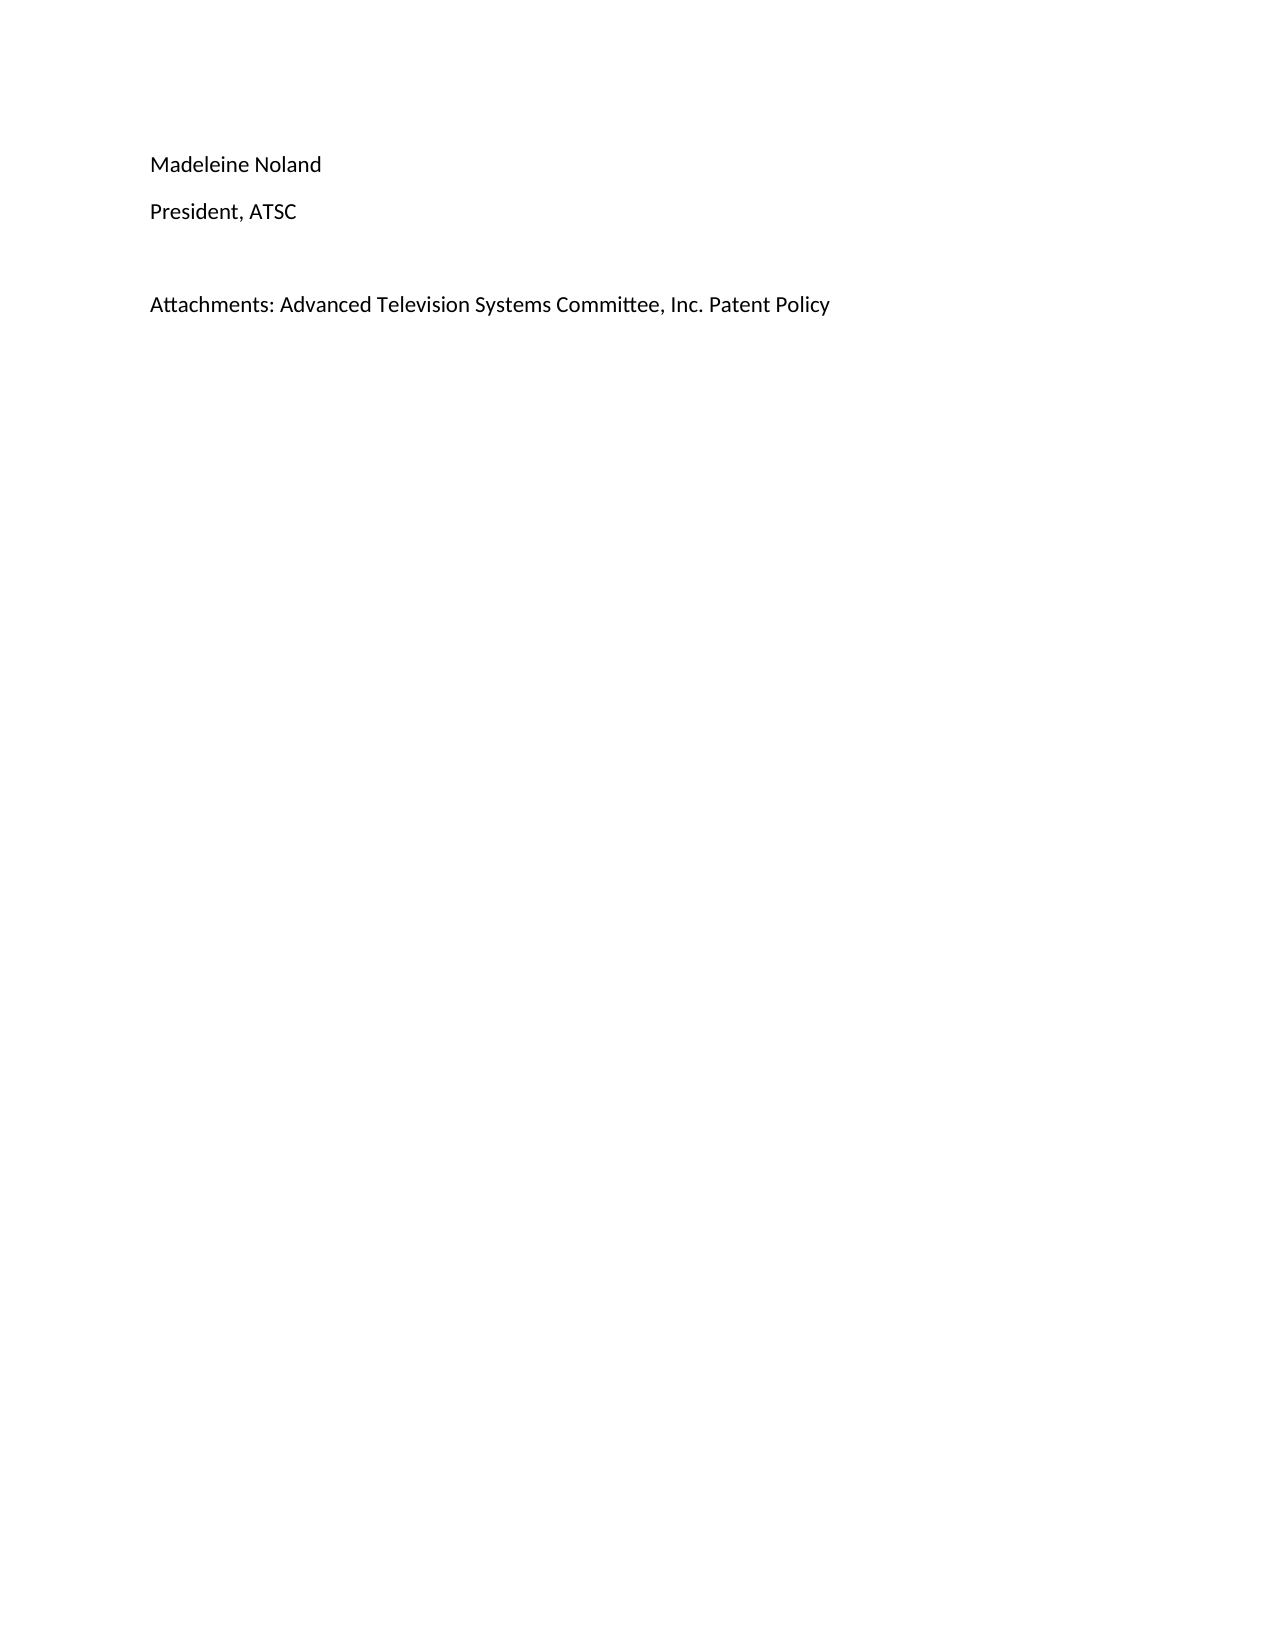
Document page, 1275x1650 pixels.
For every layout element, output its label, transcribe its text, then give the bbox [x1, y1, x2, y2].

text President, ATSC [150, 197, 1125, 225]
text Madeleine Noland [150, 150, 1125, 178]
text Attachments: Advanced Television Systems Committee, Inc. Patent Policy [150, 291, 1125, 319]
